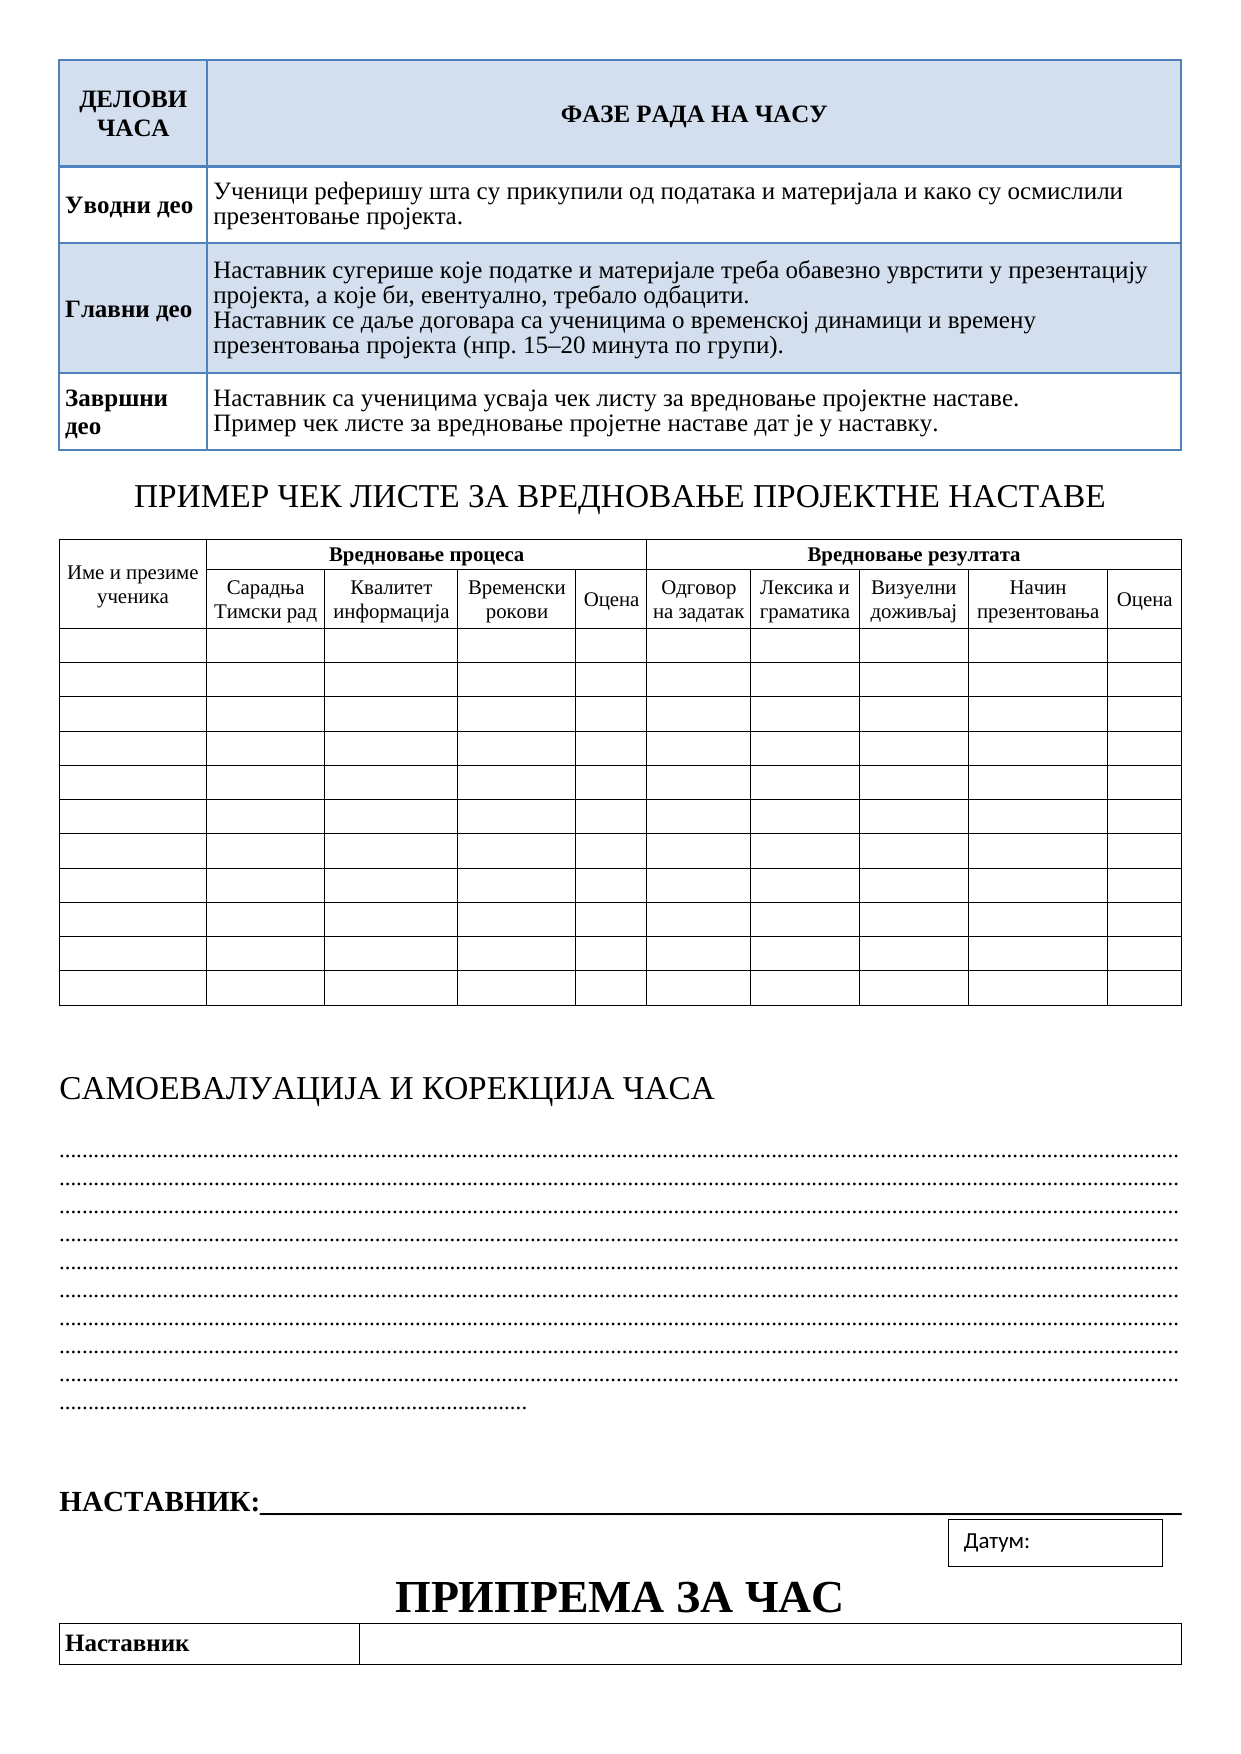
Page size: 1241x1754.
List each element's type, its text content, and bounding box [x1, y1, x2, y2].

table_cell [969, 663, 1107, 696]
table_cell [458, 697, 575, 731]
table_cell [458, 903, 575, 936]
table_cell [751, 663, 859, 696]
table_cell [207, 903, 324, 936]
table_cell [458, 629, 575, 662]
table_cell [60, 697, 206, 731]
table_cell [576, 663, 646, 696]
table_cell [647, 903, 750, 936]
table_header ДЕЛОВИ ЧАСА [60, 61, 206, 165]
table_cell [576, 937, 646, 970]
table_cell [751, 903, 859, 936]
table_cell [60, 663, 206, 696]
table_cell [751, 697, 859, 731]
table_cell [458, 834, 575, 868]
table_cell [576, 903, 646, 936]
table_cell [860, 697, 968, 731]
table_cell [60, 869, 206, 902]
table_cell [576, 834, 646, 868]
table_cell [751, 766, 859, 799]
table_cell Наставник сугерише које податке и материјале треба обавезно уврстити у презентацију пројекта, а које би, евентуално, требало одбацити. Наставник се даље договара са ученицима о временској динамици и времену презентовања пројекта (нпр. 15–20 минута по групи). [208, 244, 1180, 372]
table_cell [458, 800, 575, 833]
table_cell [325, 869, 457, 902]
table_cell [751, 629, 859, 662]
table_cell [751, 971, 859, 1005]
table_cell [969, 971, 1107, 1005]
table_cell [1108, 903, 1181, 936]
table_cell [1108, 869, 1181, 902]
table_cell [1108, 732, 1181, 765]
table_cell [458, 971, 575, 1005]
table_cell [647, 869, 750, 902]
text ПРИПРЕМА ЗА ЧАС [59, 1570, 1181, 1622]
table_cell [969, 834, 1107, 868]
table_cell [647, 766, 750, 799]
table_cell [751, 834, 859, 868]
table_cell [207, 766, 324, 799]
table_cell [647, 971, 750, 1005]
table_cell [860, 766, 968, 799]
table_cell Квалитет информација [325, 570, 457, 628]
table_cell Одговор на задатак [647, 570, 750, 628]
table_cell [207, 697, 324, 731]
table_cell Ученици реферишу шта су прикупили од података и материјала и како су осмислили презентовање пројекта. [208, 168, 1180, 242]
table_cell [325, 834, 457, 868]
table_cell [647, 697, 750, 731]
table_cell [207, 971, 324, 1005]
table_cell [325, 663, 457, 696]
table_cell [860, 869, 968, 902]
table_cell [647, 937, 750, 970]
table_cell [60, 629, 206, 662]
table_header ФАЗЕ РАДА НА ЧАСУ [208, 61, 1180, 165]
table_cell [325, 903, 457, 936]
table_cell [60, 732, 206, 765]
table_cell [860, 937, 968, 970]
table_cell [647, 834, 750, 868]
table_cell [207, 800, 324, 833]
table_cell [860, 800, 968, 833]
table_cell [860, 663, 968, 696]
table_cell [576, 766, 646, 799]
table_cell [576, 800, 646, 833]
table_cell [647, 800, 750, 833]
table_cell [207, 663, 324, 696]
table_cell Уводни део [60, 168, 206, 242]
table_cell [60, 971, 206, 1005]
table_cell [969, 766, 1107, 799]
table_cell [860, 903, 968, 936]
table_cell [207, 629, 324, 662]
table_cell [576, 869, 646, 902]
table_cell Оцена [576, 570, 646, 628]
table_cell [1108, 629, 1181, 662]
table_cell Наставник са ученицима усваја чек листу за вредновање пројектне наставе. Пример чек листе за вредновање пројетне наставе дат је у наставку. [208, 374, 1180, 449]
table_cell Главни део [60, 244, 206, 372]
table_cell [458, 937, 575, 970]
table_cell [969, 800, 1107, 833]
table_cell [1108, 697, 1181, 731]
table_cell [1108, 663, 1181, 696]
table_cell [576, 697, 646, 731]
table_cell [1108, 800, 1181, 833]
table_cell [325, 697, 457, 731]
table_cell [751, 869, 859, 902]
table_cell [60, 903, 206, 936]
table_cell [647, 629, 750, 662]
table_cell [325, 766, 457, 799]
table_cell Сарадња Тимски рад [207, 570, 324, 628]
table_header [360, 1624, 1181, 1664]
table_cell [60, 937, 206, 970]
table_cell [860, 629, 968, 662]
table_cell [1108, 971, 1181, 1005]
table_cell [207, 732, 324, 765]
table_cell [325, 629, 457, 662]
table_cell [458, 732, 575, 765]
table_cell Лексика и граматика [751, 570, 859, 628]
table_cell [325, 800, 457, 833]
table_cell [1108, 937, 1181, 970]
table_cell [647, 663, 750, 696]
table_cell Начин презентовања [969, 570, 1107, 628]
table_cell Временски рокови [458, 570, 575, 628]
table_cell [576, 732, 646, 765]
table_cell [458, 766, 575, 799]
table_cell [860, 971, 968, 1005]
table_cell [969, 869, 1107, 902]
table_cell Визуелни доживљај [860, 570, 968, 628]
text САМОЕВАЛУАЦИЈА И КОРЕКЦИЈА ЧАСА [59, 1068, 1181, 1107]
table_cell [325, 971, 457, 1005]
text НАСТАВНИК: [59, 1478, 1181, 1520]
table_cell [969, 629, 1107, 662]
table_cell [969, 937, 1107, 970]
table_cell [60, 800, 206, 833]
table_cell [207, 937, 324, 970]
table_cell [751, 732, 859, 765]
table_cell [458, 869, 575, 902]
table_header Вредновање процеса [207, 540, 646, 569]
table_cell [60, 834, 206, 868]
table_cell [458, 663, 575, 696]
table_cell [1108, 834, 1181, 868]
table_cell Завршни део [60, 374, 206, 449]
table_cell [969, 697, 1107, 731]
table_cell [751, 800, 859, 833]
table_cell [751, 937, 859, 970]
table_cell [647, 732, 750, 765]
table_cell [860, 732, 968, 765]
table_cell [860, 834, 968, 868]
table_cell [969, 732, 1107, 765]
table_cell [60, 766, 206, 799]
table_header Име и презиме ученика [60, 540, 206, 628]
table_cell [576, 629, 646, 662]
table_cell [207, 869, 324, 902]
text ПРИМЕР ЧЕК ЛИСТЕ ЗА ВРЕДНОВАЊЕ ПРОЈЕКТНЕ НАСТАВЕ [59, 476, 1181, 514]
table_cell [1108, 766, 1181, 799]
table_cell Оцена [1108, 570, 1181, 628]
table_cell [325, 732, 457, 765]
table_cell [207, 834, 324, 868]
table_header Наставник [60, 1624, 359, 1664]
table_cell [969, 903, 1107, 936]
table_header Вредновање резултата [647, 540, 1181, 569]
table_cell [325, 937, 457, 970]
table_cell [576, 971, 646, 1005]
